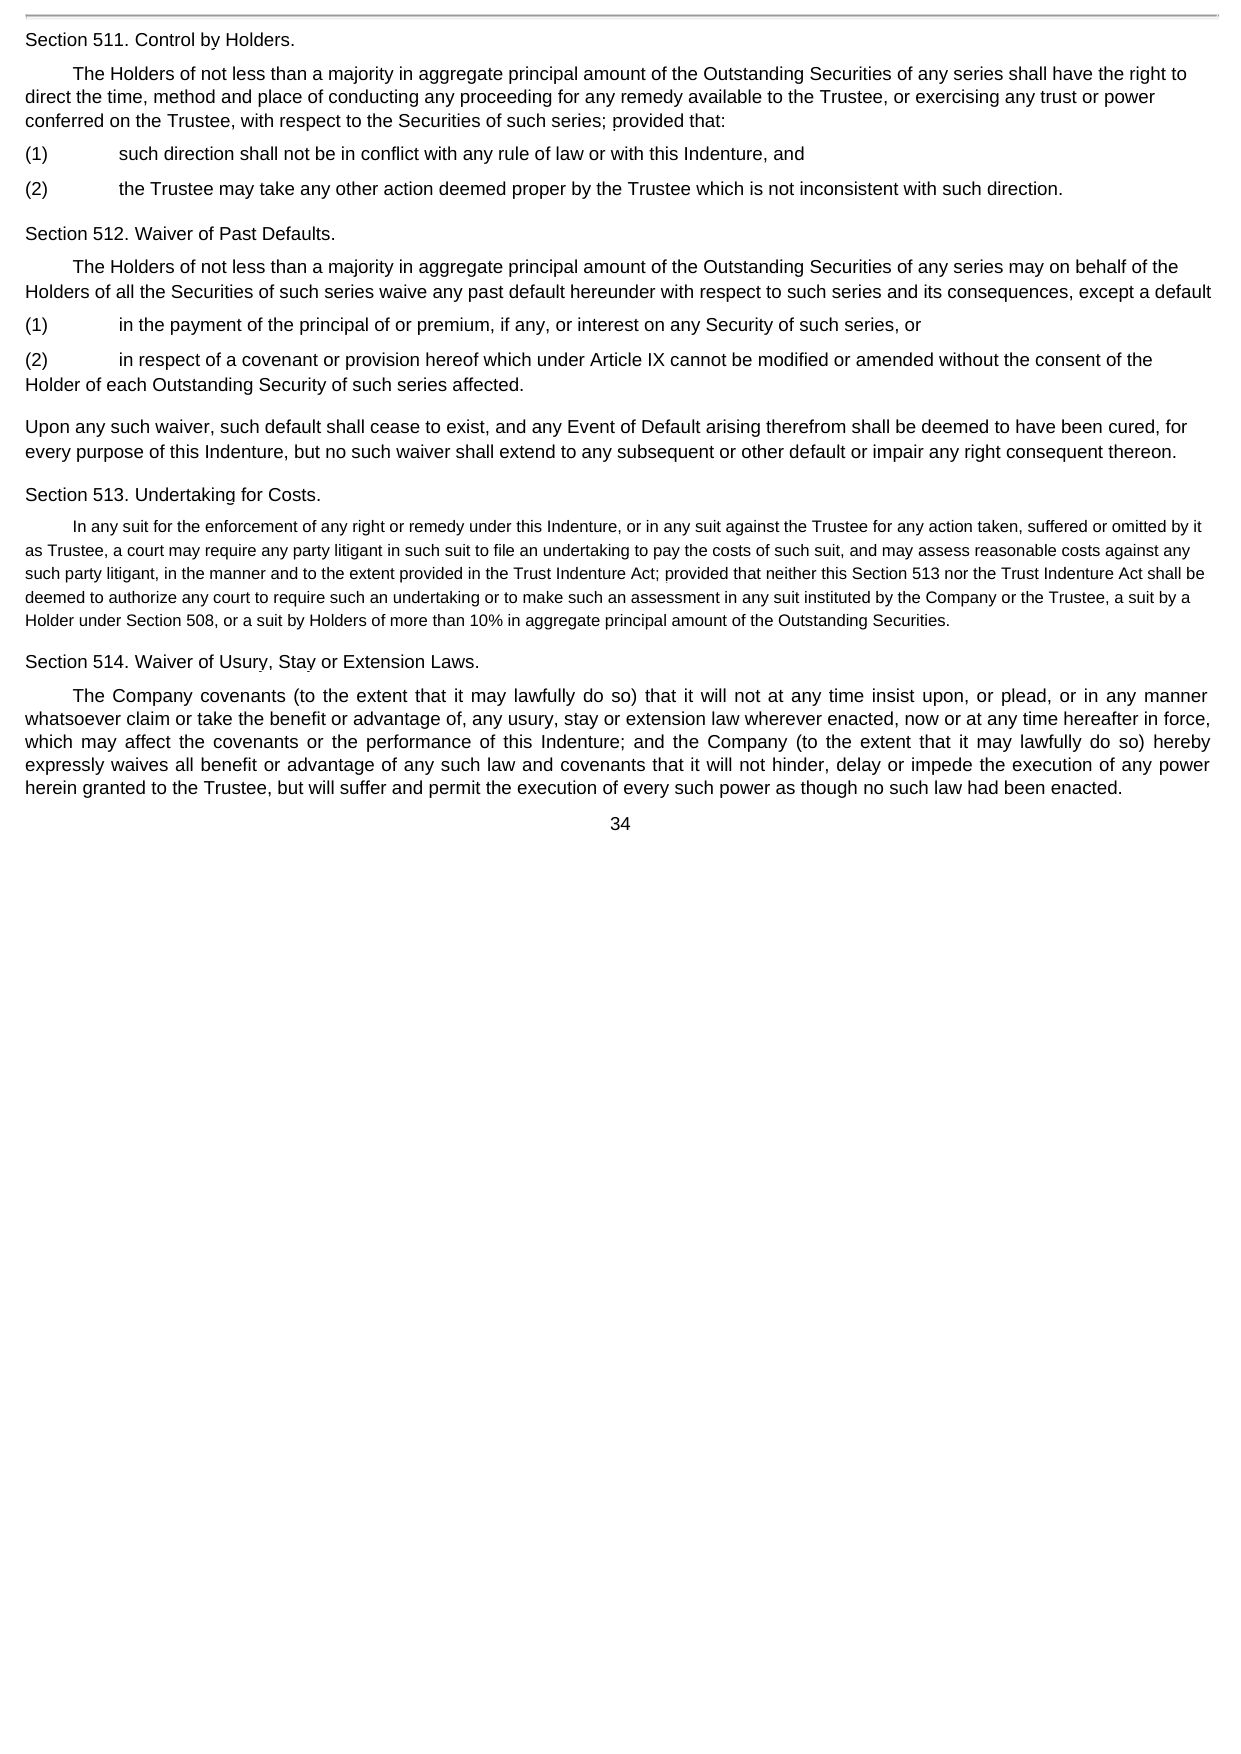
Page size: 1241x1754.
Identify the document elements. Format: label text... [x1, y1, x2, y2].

list such direction shall not be in conflict with any rule of law or with this Indenture, and [25, 142, 1213, 164]
text Section 513. Undertaking for Costs. [25, 483, 1213, 505]
text Section 511. Control by Holders. [25, 28, 1213, 50]
text 34 [25, 813, 1215, 834]
list the Trustee may take any other action deemed proper by the Trustee which is not inconsistent with such direction. [25, 177, 1213, 199]
text Section 512. Waiver of Past Defaults. [25, 222, 1213, 244]
list in the payment of the principal of or premium, if any, or interest on any Security of such series, or [25, 314, 1213, 335]
picture [23, 14, 1220, 21]
text The Holders of not less than a majority in aggregate principal amount of the Outstanding Securities of any series shall have the right to direct the time, method and place of conducting any proceeding for any remedy available to the Trustee, or exercising any trust or power conferred on the Trustee, with respect to the Securities of such series; provided that: [25, 62, 1203, 131]
text Upon any such waiver, such default shall cease to exist, and any Event of Default arising therefrom shall be deemed to have been cured, for every purpose of this Indenture, but no such waiver shall extend to any subsequent or other default or impair any right consequent thereon. [25, 416, 1205, 462]
text Section 514. Waiver of Usury, Stay or Extension Laws. [25, 651, 1213, 673]
text The Holders of not less than a majority in aggregate principal amount of the Outstanding Securities of any series may on behalf of the Holders of all the Securities of such series waive any past default hereunder with respect to such series and its consequences, except a default [25, 256, 1213, 302]
text In any suit for the enforcement of any right or remedy under this Indenture, or in any suit against the Trustee for any action taken, suffered or omitted by it as Trustee, a court may require any party litigant in such suit to file an undertaking to pay the costs of such suit, and may assess reasonable costs against any such party litigant, in the manner and to the extent provided in the Trust Indenture Act; provided that neither this Section 513 nor the Trust Indenture Act shall be deemed to authorize any court to require such an undertaking or to make such an assessment in any suit instituted by the Company or the Trustee, a suit by a Holder under Section 508, or a suit by Holders of more than 10% in aggregate principal amount of the Outstanding Securities. [25, 517, 1207, 630]
text The Company covenants (to the extent that it may lawfully do so) that it will not at any time insist upon, or plead, or in any manner whatsoever claim or take the benefit or advantage of, any usury, stay or extension law wherever enacted, now or at any time hereafter in force, which may affect the covenants or the performance of this Indenture; and the Company (to the extent that it may lawfully do so) hereby expressly waives all benefit or advantage of any such law and covenants that it will not hinder, delay or impede the execution of any power herein granted to the Trustee, but will suffer and permit the execution of every such power as though no such law had been enacted. [25, 685, 1211, 799]
list in respect of a covenant or provision hereof which under Article IX cannot be modified or amended without the consent of the Holder of each Outstanding Security of such series affected. [25, 349, 1213, 395]
